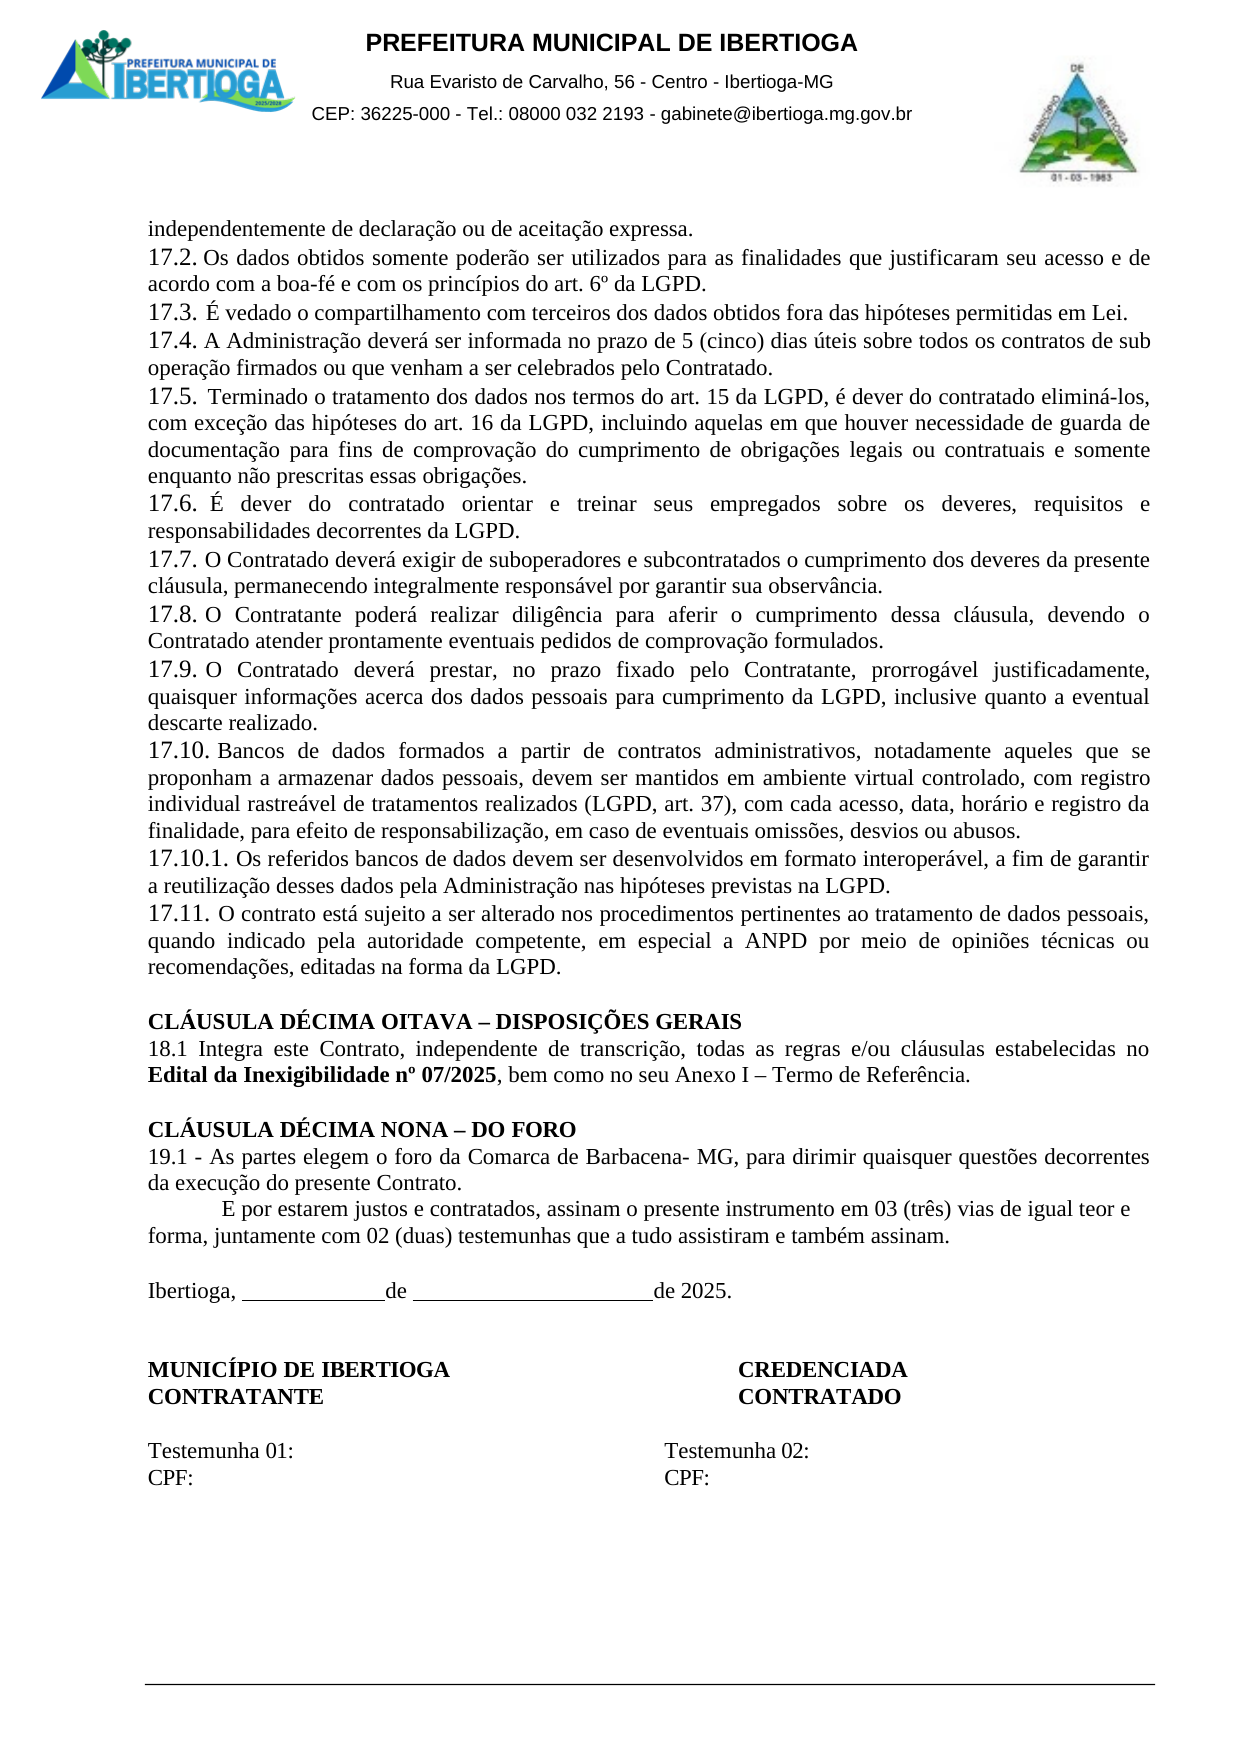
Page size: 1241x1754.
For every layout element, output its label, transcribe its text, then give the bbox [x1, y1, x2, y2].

list O Contratado deverá exigir de suboperadores e subcontratados o cumprimento dos deveres da presente cláusula, permanecendo integralmente responsável por garantir sua observância. [148, 544, 1151, 599]
text CONTRATANTE CONTRATADO [148, 1383, 1211, 1409]
text CPF: CPF: [148, 1464, 1211, 1490]
text 19.1 - As partes elegem o foro da Comarca de Barbacena- MG, para dirimir quaisquer questões decorrentes da execução do presente Contrato. [148, 1143, 1152, 1196]
list Terminado o tratamento dos dados nos termos do art. 15 da LGPD, é dever do contratado eliminá-los, com exceção das hipóteses do art. 16 da LGPD, incluindo aquelas em que houver necessidade de guarda de documentação para fins de comprovação do cumprimento de obrigações legais ou contratuais e somente enquanto não prescritas essas obrigações. [148, 381, 1152, 488]
list É vedado o compartilhamento com terceiros dos dados obtidos fora das hipóteses permitidas em Lei. [148, 297, 1152, 326]
list O Contratado deverá prestar, no prazo fixado pelo Contratante, prorrogável justificadamente, quaisquer informações acerca dos dados pessoais para cumprimento da LGPD, inclusive quanto a eventual descarte realizado. [148, 654, 1152, 735]
text Ibertioga, de de 2025. [148, 1277, 1211, 1303]
list O Contratante poderá realizar diligência para aferir o cumprimento dessa cláusula, devendo o Contratado atender prontamente eventuais pedidos de comprovação formulados. [148, 599, 1151, 654]
list Os dados obtidos somente poderão ser utilizados para as finalidades que justificaram seu acesso e de acordo com a boa-fé e com os princípios do art. 6º da LGPD. [148, 242, 1152, 297]
subtitle CLÁUSULA DÉCIMA NONA – DO FORO [148, 1114, 1211, 1143]
text Testemunha 01: Testemunha 02: [148, 1437, 1211, 1464]
list Bancos de dados formados a partir de contratos administrativos, notadamente aqueles que se proponham a armazenar dados pessoais, devem ser mantidos em ambiente virtual controlado, com registro individual rastreável de tratamentos realizados (LGPD, art. 37), com cada acesso, data, horário e registro da finalidade, para efeito de responsabilização, em caso de eventuais omissões, desvios ou abusos. [148, 735, 1152, 843]
subtitle MUNICÍPIO DE IBERTIOGA CREDENCIADA [148, 1356, 1211, 1383]
subtitle CLÁUSULA DÉCIMA OITAVA – DISPOSIÇÕES GERAIS [148, 1006, 1211, 1035]
list É dever do contratado orientar e treinar seus empregados sobre os deveres, requisitos e responsabilidades decorrentes da LGPD. [148, 488, 1152, 544]
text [148, 215, 1151, 242]
list Os referidos bancos de dados devem ser desenvolvidos em formato interoperável, a fim de garantir a reutilização desses dados pela Administração nas hipóteses previstas na LGPD. [148, 843, 1151, 898]
text 18.1 Integra este Contrato, independente de transcrição, todas as regras e/ou cláusulas estabelecidas no Edital da Inexigibilidade nº 07/2025, bem como no seu Anexo I – Termo de Referência. [148, 1035, 1151, 1088]
list A Administração deverá ser informada no prazo de 5 (cinco) dias úteis sobre todos os contratos de sub operação firmados ou que venham a ser celebrados pelo Contratado. [148, 326, 1152, 381]
list O contrato está sujeito a ser alterado nos procedimentos pertinentes ao tratamento de dados pessoais, quando indicado pela autoridade competente, em especial a ANPD por meio de opiniões técnicas ou recomendações, editadas na forma da LGPD. [148, 898, 1151, 980]
picture [40, 27, 296, 113]
text E por estarem justos e contratados, assinam o presente instrumento em 03 (três) vias de igual teor e forma, juntamente com 02 (duas) testemunhas que a tudo assistiram e também assinam. [148, 1196, 1152, 1248]
picture [937, 27, 1222, 220]
